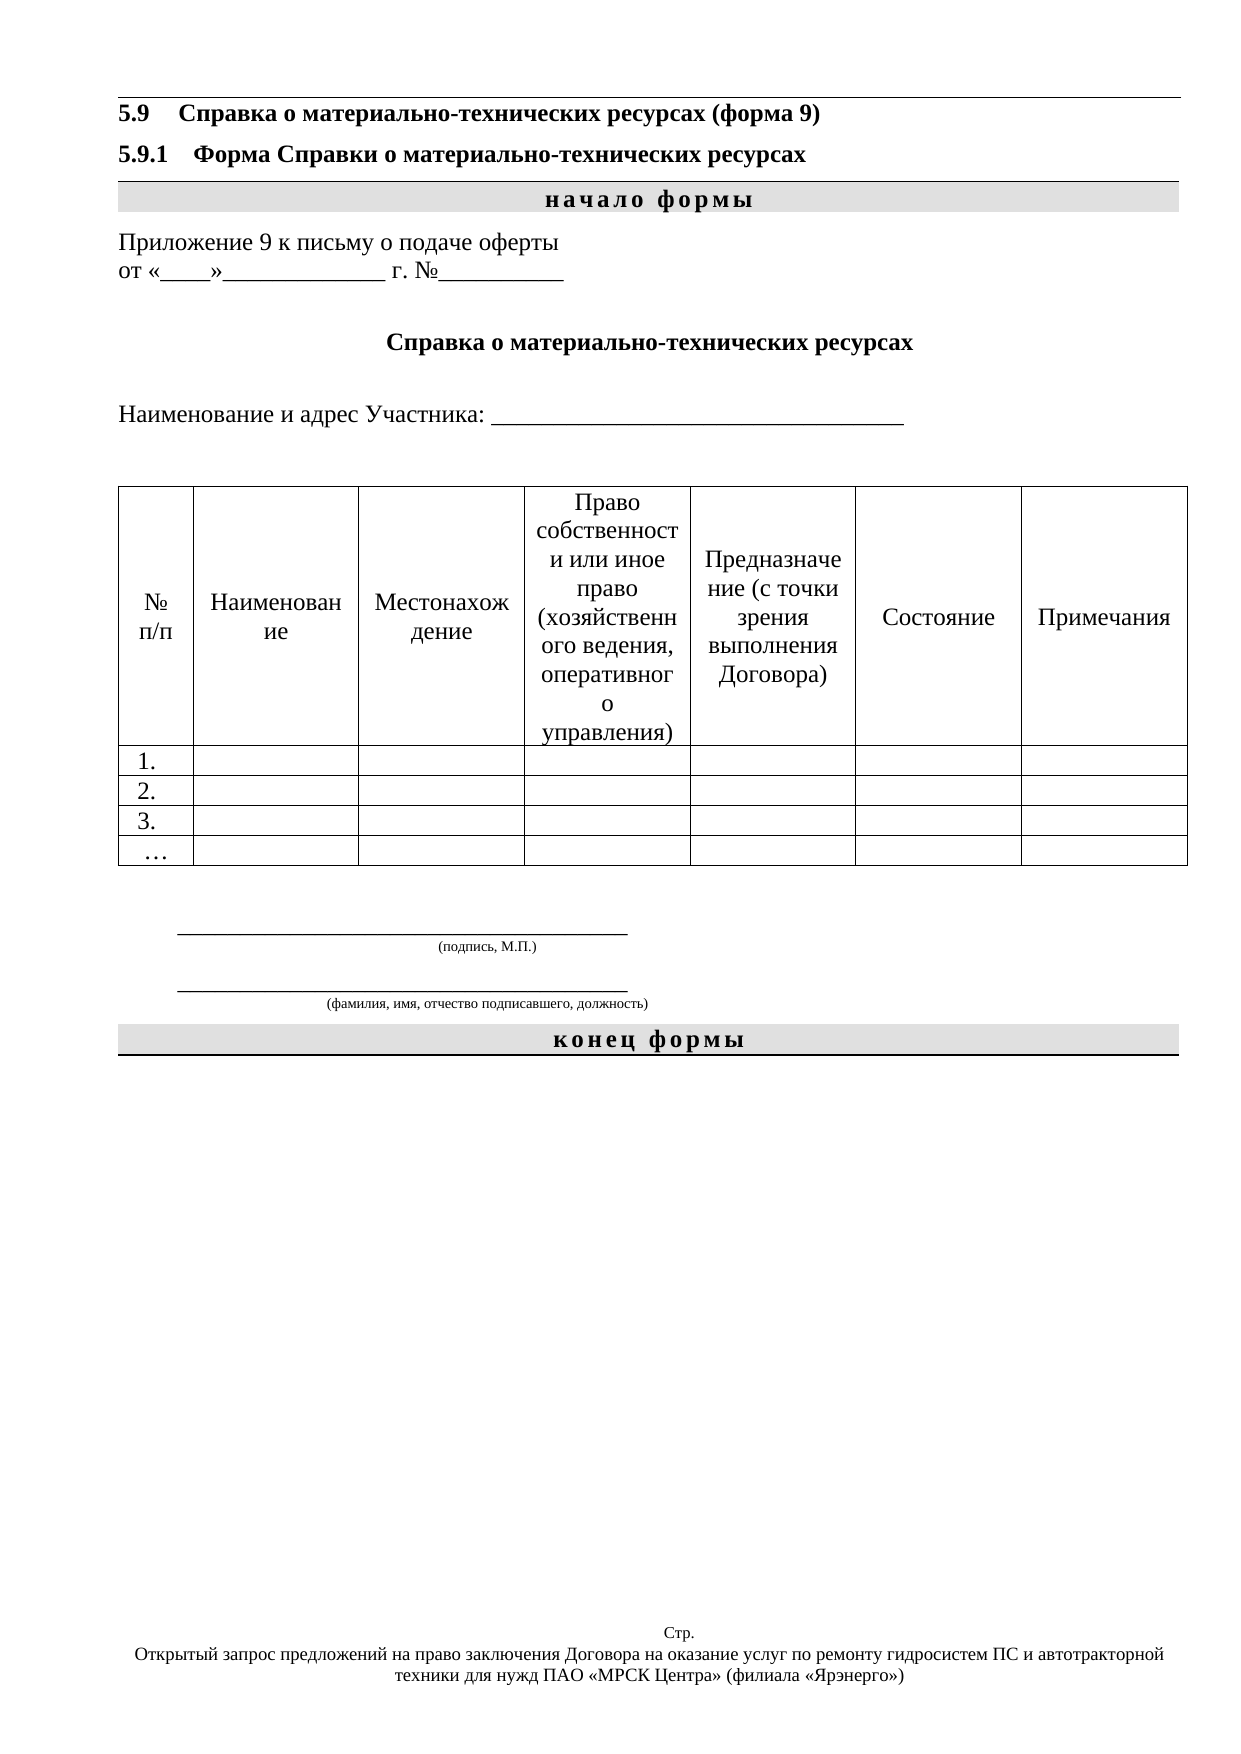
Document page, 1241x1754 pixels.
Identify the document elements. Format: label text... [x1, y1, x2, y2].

text (фамилия, имя, отчество подписавшего, должность) [118, 995, 797, 1024]
table_cell [691, 746, 855, 775]
table_cell [194, 746, 358, 775]
table_cell [525, 806, 690, 835]
table_cell … [119, 836, 193, 864]
table_header Наименование [194, 487, 358, 745]
table_cell [1022, 806, 1187, 835]
table_cell [525, 836, 690, 864]
table_cell [691, 836, 855, 864]
table_cell [359, 776, 524, 805]
table_cell [856, 836, 1021, 864]
table_cell [359, 746, 524, 775]
table_cell [525, 776, 690, 805]
table_cell [194, 776, 358, 805]
subtitle Форма Справки о материально-технических ресурсах [118, 139, 1181, 168]
table_header Примечания [1022, 487, 1187, 745]
table_cell [525, 746, 690, 775]
text Приложение 9 к письму о подаче оферты от «____»_____________ г. №__________ [118, 227, 1181, 284]
table_cell [1022, 746, 1187, 775]
table_cell [359, 806, 524, 835]
text ____________________________________ [118, 966, 1181, 995]
text ____________________________________ [118, 909, 1181, 937]
table_header Право собственности или иное право (хозяйственного ведения, оперативного управления) [525, 487, 690, 745]
table_cell [856, 776, 1021, 805]
table_cell [194, 806, 358, 835]
subtitle Справка о материально-технических ресурсах (форма 9) [118, 98, 1181, 127]
table_cell [1022, 776, 1187, 805]
table_cell [194, 836, 358, 864]
table_cell [856, 746, 1021, 775]
table_header Предназначение (с точки зрения выполнения Договора) [691, 487, 855, 745]
text начало формы [118, 182, 1179, 212]
table_cell [1022, 836, 1187, 864]
table_cell [691, 776, 855, 805]
table_cell [359, 836, 524, 864]
text Справка о материально-технических ресурсах [118, 327, 1181, 356]
table_cell [119, 776, 193, 805]
text Наименование и адрес Участника: _________________________________ [118, 399, 1181, 428]
table_header № п/п [119, 487, 193, 745]
text конец формы [118, 1024, 1179, 1054]
table_cell [856, 806, 1021, 835]
table_cell [119, 746, 193, 775]
table_header Состояние [856, 487, 1021, 745]
text (подпись, М.П.) [118, 937, 797, 966]
table_cell [691, 806, 855, 835]
table_cell [119, 806, 193, 835]
table_header Местонахождение [359, 487, 524, 745]
